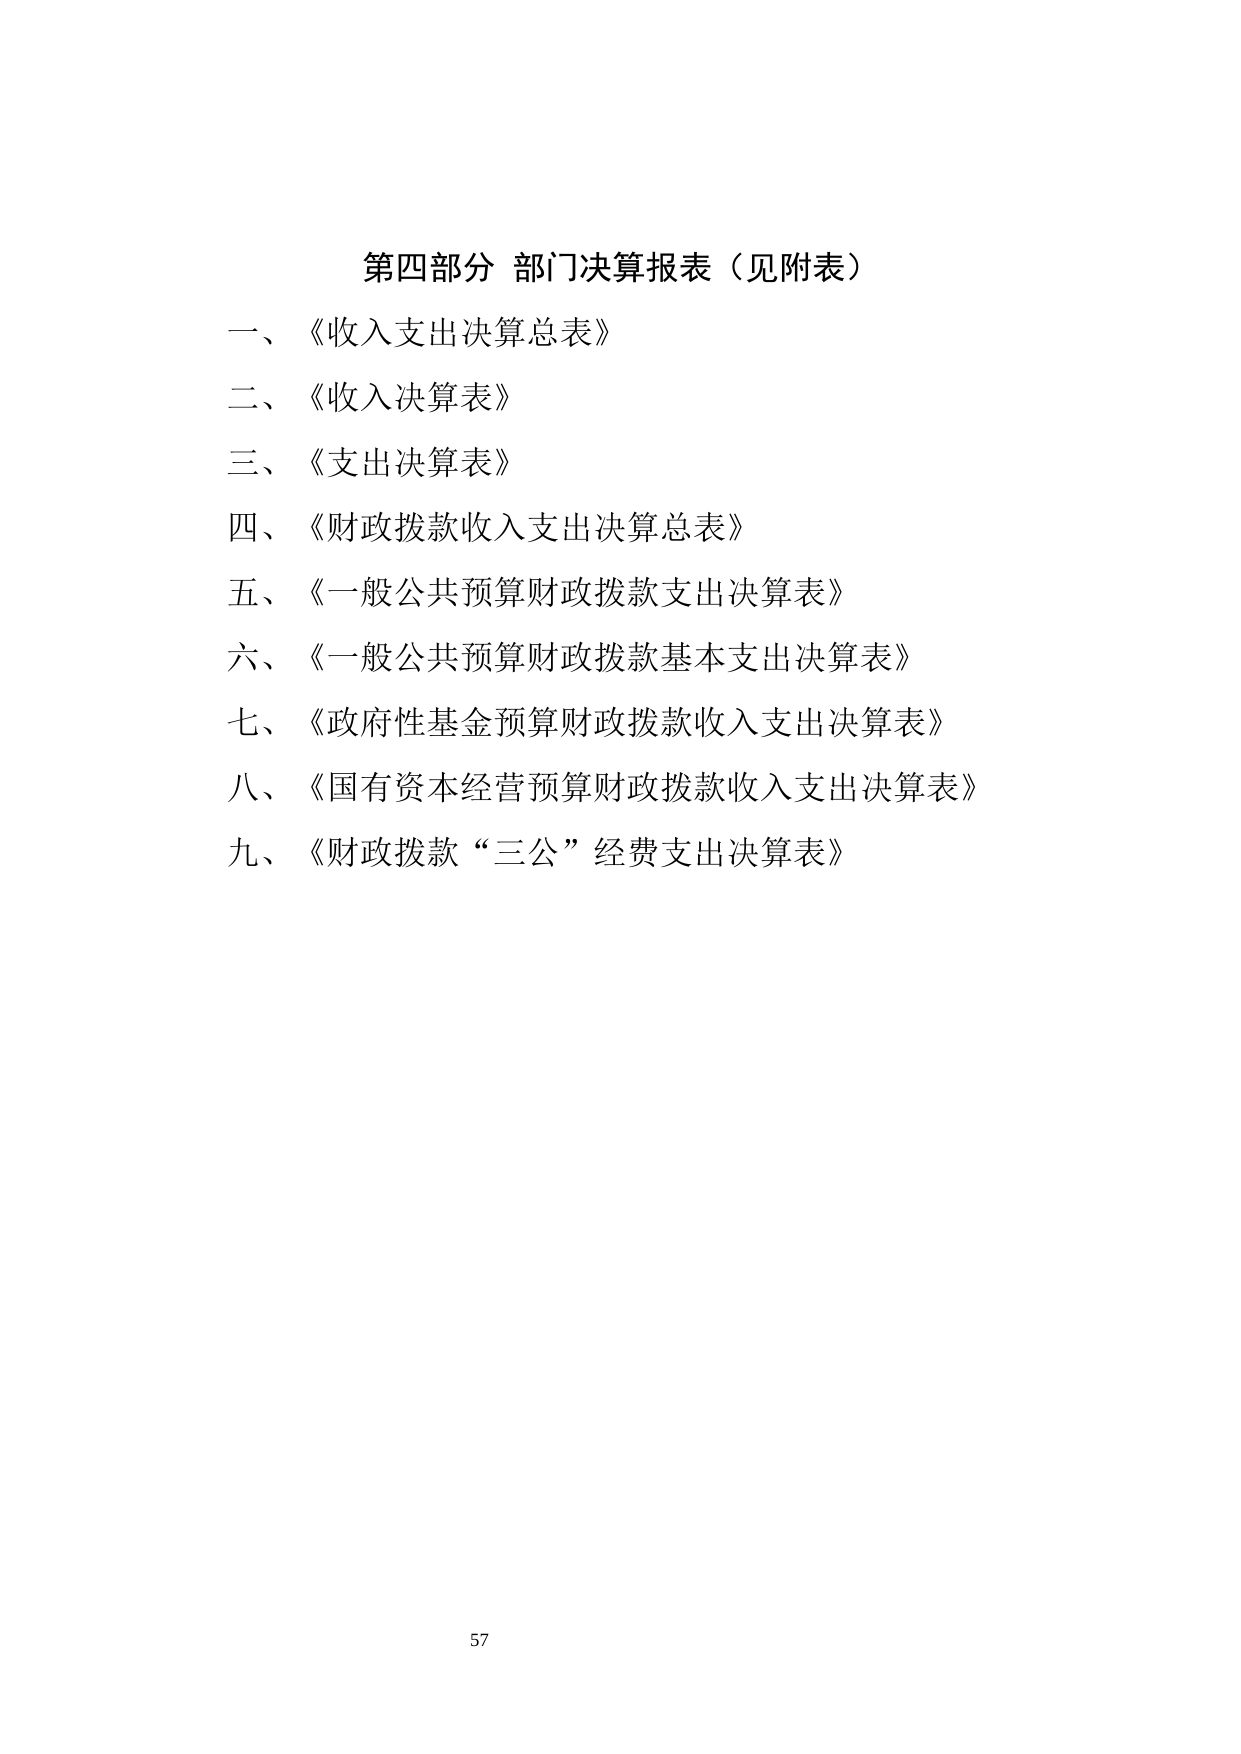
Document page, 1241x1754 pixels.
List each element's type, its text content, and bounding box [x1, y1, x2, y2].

text 一、《收入支出决算总表》 [159, 298, 1081, 363]
text 六、《一般公共预算财政拨款基本支出决算表》 [159, 623, 1081, 688]
text 二、《收入决算表》 [159, 363, 1081, 428]
text 第四部分 部门决算报表（见附表） [159, 233, 1081, 298]
text 九、《财政拨款“三公”经费支出决算表》 [159, 818, 1081, 883]
text 三、《支出决算表》 [159, 428, 1081, 493]
text 五、《一般公共预算财政拨款支出决算表》 [159, 558, 1081, 623]
text 七、《政府性基金预算财政拨款收入支出决算表》 [159, 688, 1081, 753]
text 八、《国有资本经营预算财政拨款收入支出决算表》 [159, 753, 1081, 818]
text 四、《财政拨款收入支出决算总表》 [159, 493, 1081, 558]
